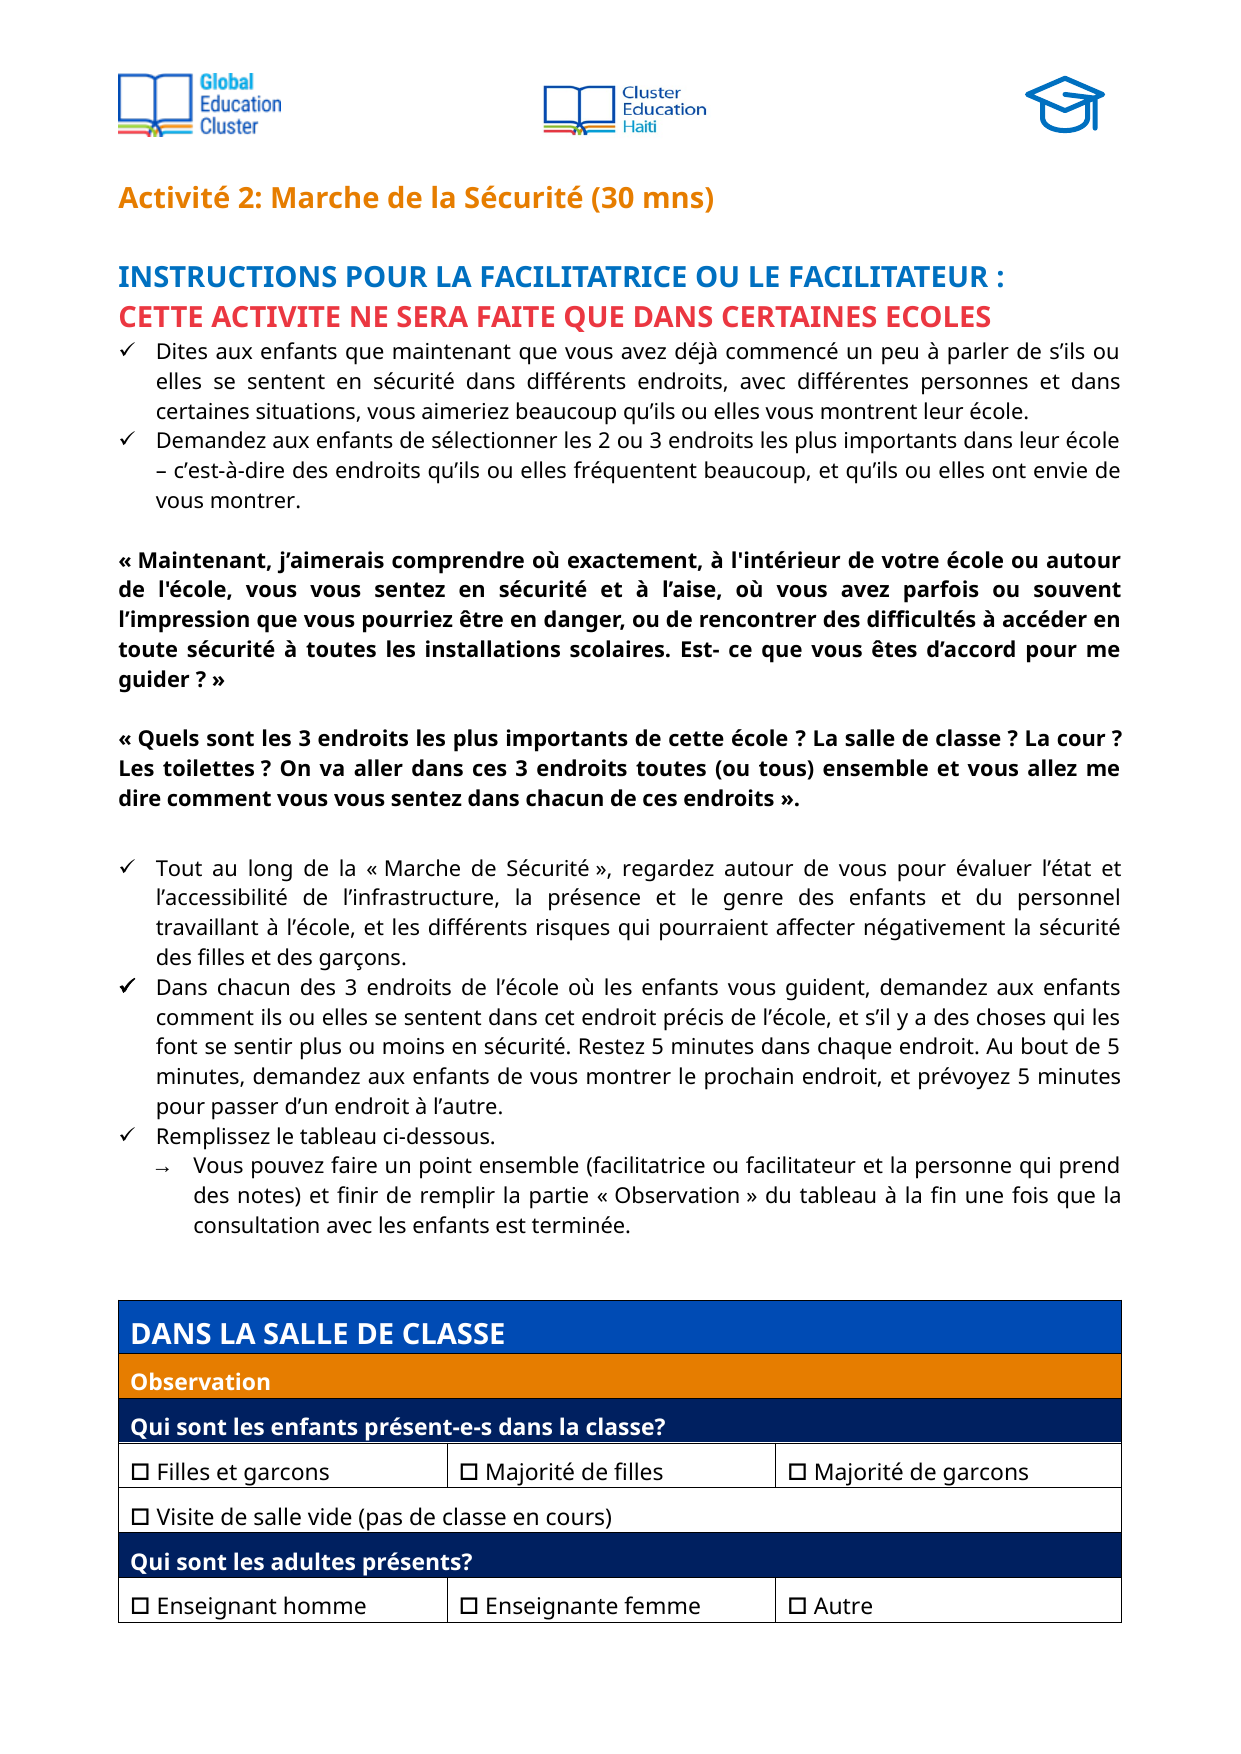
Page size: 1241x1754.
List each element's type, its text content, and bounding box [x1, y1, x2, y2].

table_cell Visite de salle vide (pas de classe en cours) [119, 1488, 1121, 1532]
table_cell Qui sont les enfants présent-e-s dans la classe? [119, 1399, 1121, 1442]
list Dites aux enfants que maintenant que vous avez déjà commencé un peu à parler de s’ils ou elles se sentent en sécurité dans différents endroits, avec différentes personnes et dans certaines situations, vous aimeriez beaucoup qu’ils ou elles vous montrent leur école. [118, 336, 1122, 426]
table_header DANS LA SALLE DE CLASSE [119, 1301, 1121, 1353]
table_cell Majorité de filles [448, 1444, 775, 1487]
list Tout au long de la « Marche de Sécurité », regardez autour de vous pour évaluer l’état et l’accessibilité de l’infrastructure, la présence et le genre des enfants et du personnel travaillant à l’école, et les différents risques qui pourraient affecter négativement la sécurité des filles et des garçons. [118, 852, 1122, 972]
text CETTE ACTIVITE NE SERA FAITE QUE DANS CERTAINES ECOLES [118, 296, 1122, 336]
list Dans chacun des 3 endroits de l’école où les enfants vous guident, demandez aux enfants comment ils ou elles se sentent dans cet endroit précis de l’école, et s’il y a des choses qui les font se sentir plus ou moins en sécurité. Restez 5 minutes dans chaque endroit. Au bout de 5 minutes, demandez aux enfants de vous montrer le prochain endroit, et prévoyez 5 minutes pour passer d’un endroit à l’autre. [118, 972, 1122, 1121]
table_cell Qui sont les adultes présents? [119, 1533, 1121, 1577]
list Vous pouvez faire un point ensemble (facilitatrice ou facilitateur et la personne qui prend des notes) et finir de remplir la partie « Observation » du tableau à la fin une fois que la consultation avec les enfants est terminée. [156, 1150, 1122, 1240]
table_cell Majorité de garcons [776, 1444, 1121, 1487]
picture [118, 73, 281, 137]
table_cell Enseignant homme [119, 1578, 447, 1622]
picture [520, 73, 720, 154]
table_cell Autre [776, 1578, 1121, 1622]
table_cell Filles et garcons [119, 1444, 447, 1487]
text Activité 2: Marche de la Sécurité (30 mns) [118, 177, 1122, 217]
list Remplissez le tableau ci-dessous. [118, 1121, 1122, 1150]
text INSTRUCTIONS POUR LA FACILITATRICE OU LE FACILITATEUR : [118, 257, 1122, 296]
table_cell Observation [119, 1354, 1121, 1398]
table_cell Enseignante femme [448, 1578, 775, 1622]
text « Maintenant, j’aimerais comprendre où exactement, à l'intérieur de votre école ou autour de l'école, vous vous sentez en sécurité et à l’aise, où vous avez parfois ou souvent l’impression que vous pourriez être en danger, ou de rencontrer des difficultés à accéder en toute sécurité à toutes les installations scolaires. Est- ce que vous êtes d’accord pour me guider ? » [118, 545, 1122, 694]
text « Quels sont les 3 endroits les plus importants de cette école ? La salle de classe ? La cour ? Les toilettes ? On va aller dans ces 3 endroits toutes (ou tous) ensemble et vous allez me dire comment vous vous sentez dans chacun de ces endroits ». [118, 723, 1122, 813]
list Demandez aux enfants de sélectionner les 2 ou 3 endroits les plus importants dans leur école – c’est-à-dire des endroits qu’ils ou elles fréquentent beaucoup, et qu’ils ou elles ont envie de vous montrer. [118, 426, 1122, 515]
